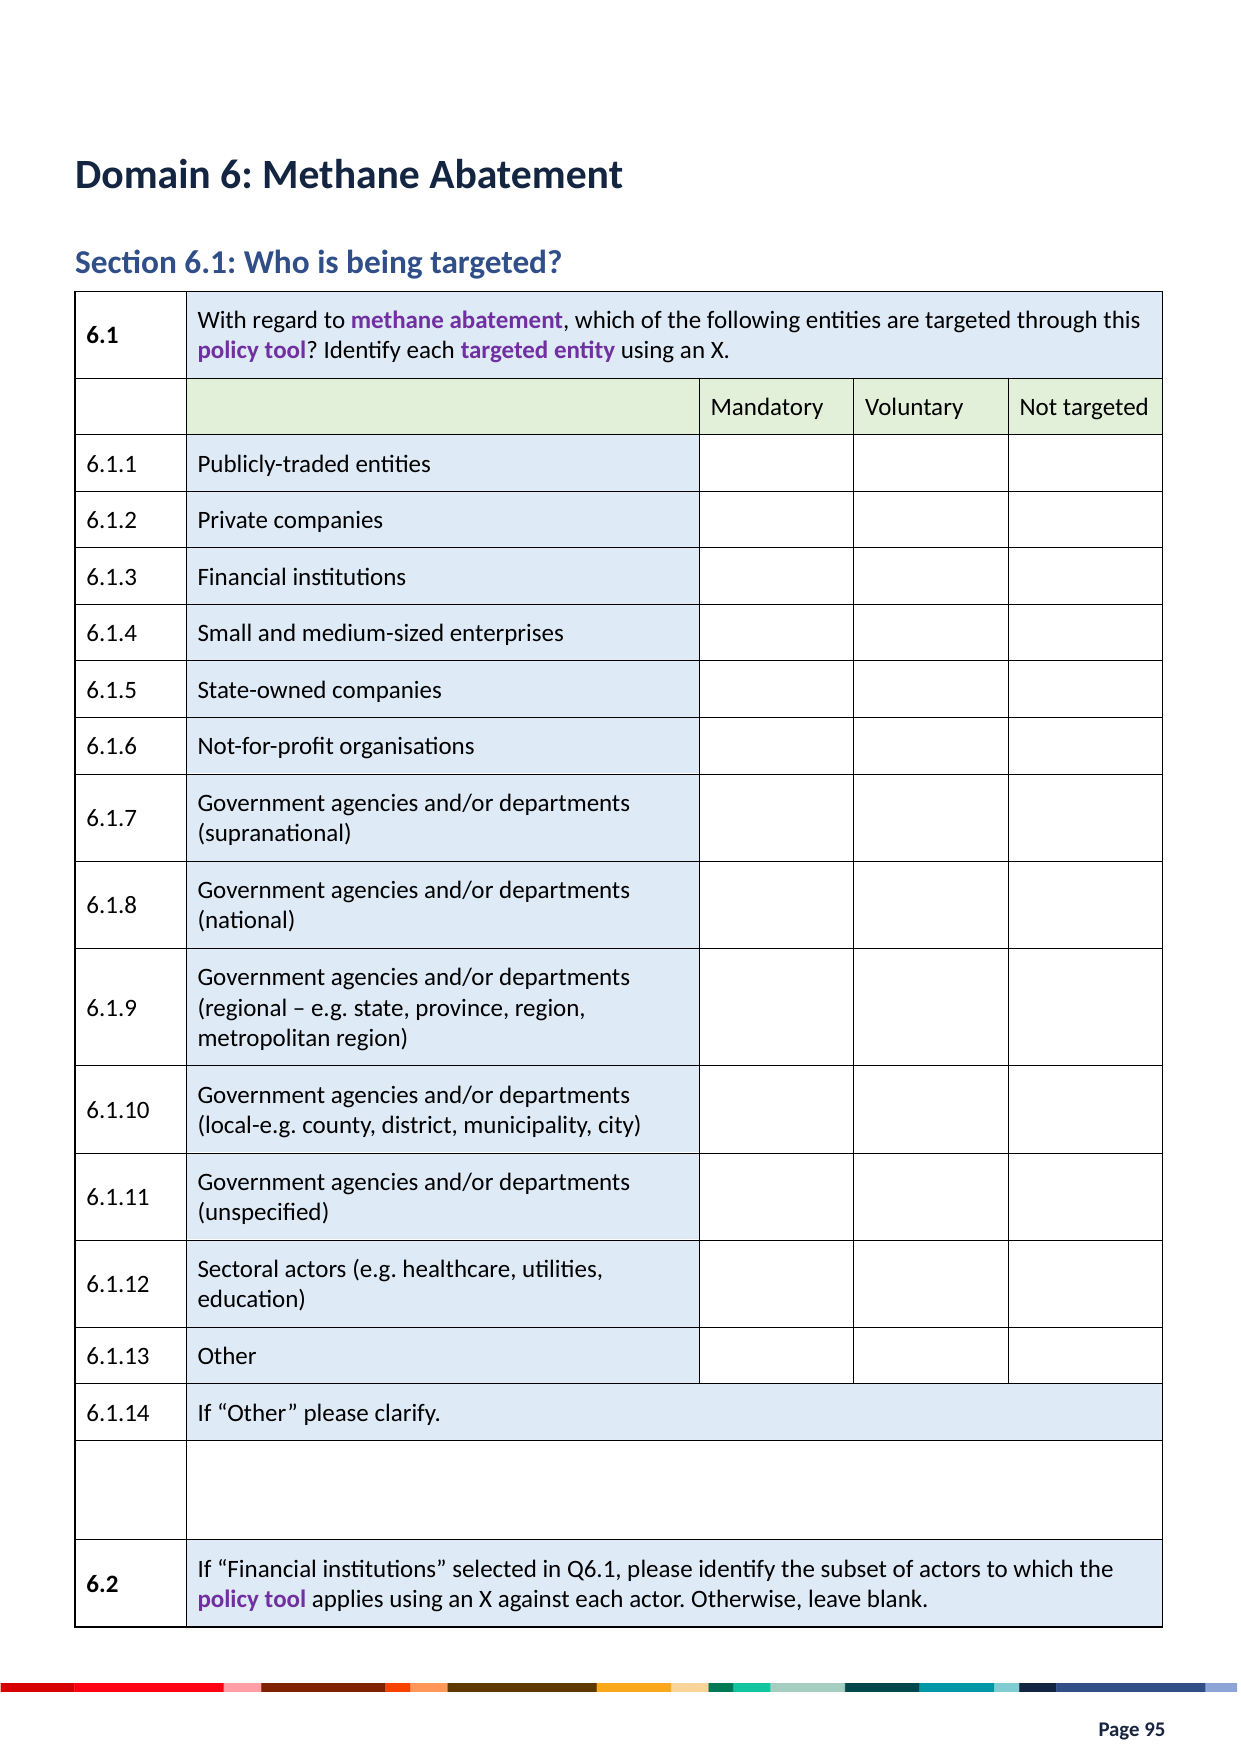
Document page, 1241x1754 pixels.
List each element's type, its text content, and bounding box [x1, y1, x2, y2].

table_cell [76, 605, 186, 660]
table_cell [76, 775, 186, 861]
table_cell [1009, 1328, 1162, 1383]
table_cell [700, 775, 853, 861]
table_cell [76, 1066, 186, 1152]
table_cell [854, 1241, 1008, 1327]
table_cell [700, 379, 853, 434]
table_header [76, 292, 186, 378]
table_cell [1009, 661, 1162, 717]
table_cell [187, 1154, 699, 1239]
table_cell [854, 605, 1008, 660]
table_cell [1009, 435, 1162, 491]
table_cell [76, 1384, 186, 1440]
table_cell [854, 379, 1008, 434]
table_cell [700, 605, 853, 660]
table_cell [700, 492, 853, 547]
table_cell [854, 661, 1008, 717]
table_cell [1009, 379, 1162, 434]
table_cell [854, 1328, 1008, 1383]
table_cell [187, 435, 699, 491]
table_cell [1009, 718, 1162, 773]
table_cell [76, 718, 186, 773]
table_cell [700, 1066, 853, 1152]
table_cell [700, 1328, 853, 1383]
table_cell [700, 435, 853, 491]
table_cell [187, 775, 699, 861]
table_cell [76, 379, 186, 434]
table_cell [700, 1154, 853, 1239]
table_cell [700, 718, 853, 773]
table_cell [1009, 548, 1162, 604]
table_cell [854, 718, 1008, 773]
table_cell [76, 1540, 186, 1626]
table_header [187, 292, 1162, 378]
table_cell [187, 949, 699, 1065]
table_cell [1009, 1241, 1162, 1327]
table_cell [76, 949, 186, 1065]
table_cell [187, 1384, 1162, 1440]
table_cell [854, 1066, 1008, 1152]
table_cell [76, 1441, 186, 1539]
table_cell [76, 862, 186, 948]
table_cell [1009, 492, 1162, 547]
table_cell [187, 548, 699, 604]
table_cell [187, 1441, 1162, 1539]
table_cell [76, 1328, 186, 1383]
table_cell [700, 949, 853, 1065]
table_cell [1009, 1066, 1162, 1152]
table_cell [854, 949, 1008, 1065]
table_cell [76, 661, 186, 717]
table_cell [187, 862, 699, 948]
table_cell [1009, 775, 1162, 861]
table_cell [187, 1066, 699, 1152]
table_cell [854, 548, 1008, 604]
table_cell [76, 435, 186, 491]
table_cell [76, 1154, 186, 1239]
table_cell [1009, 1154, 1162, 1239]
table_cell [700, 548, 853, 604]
subtitle Section 6.1: Who is being targeted? [75, 241, 1165, 282]
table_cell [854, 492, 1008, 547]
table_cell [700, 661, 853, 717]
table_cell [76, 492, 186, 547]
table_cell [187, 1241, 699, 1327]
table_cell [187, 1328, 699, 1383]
subtitle Domain 6: Methane Abatement [75, 148, 1165, 199]
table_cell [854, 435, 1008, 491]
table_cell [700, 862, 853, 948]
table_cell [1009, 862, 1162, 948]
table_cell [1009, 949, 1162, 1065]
picture [0, 1683, 1236, 1692]
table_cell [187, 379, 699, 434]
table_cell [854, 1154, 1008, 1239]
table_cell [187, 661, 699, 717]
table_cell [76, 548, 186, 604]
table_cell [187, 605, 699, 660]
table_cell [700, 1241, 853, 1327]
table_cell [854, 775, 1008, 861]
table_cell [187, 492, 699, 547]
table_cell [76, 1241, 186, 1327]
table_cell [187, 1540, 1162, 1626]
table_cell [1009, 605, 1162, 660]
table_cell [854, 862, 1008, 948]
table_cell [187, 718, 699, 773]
